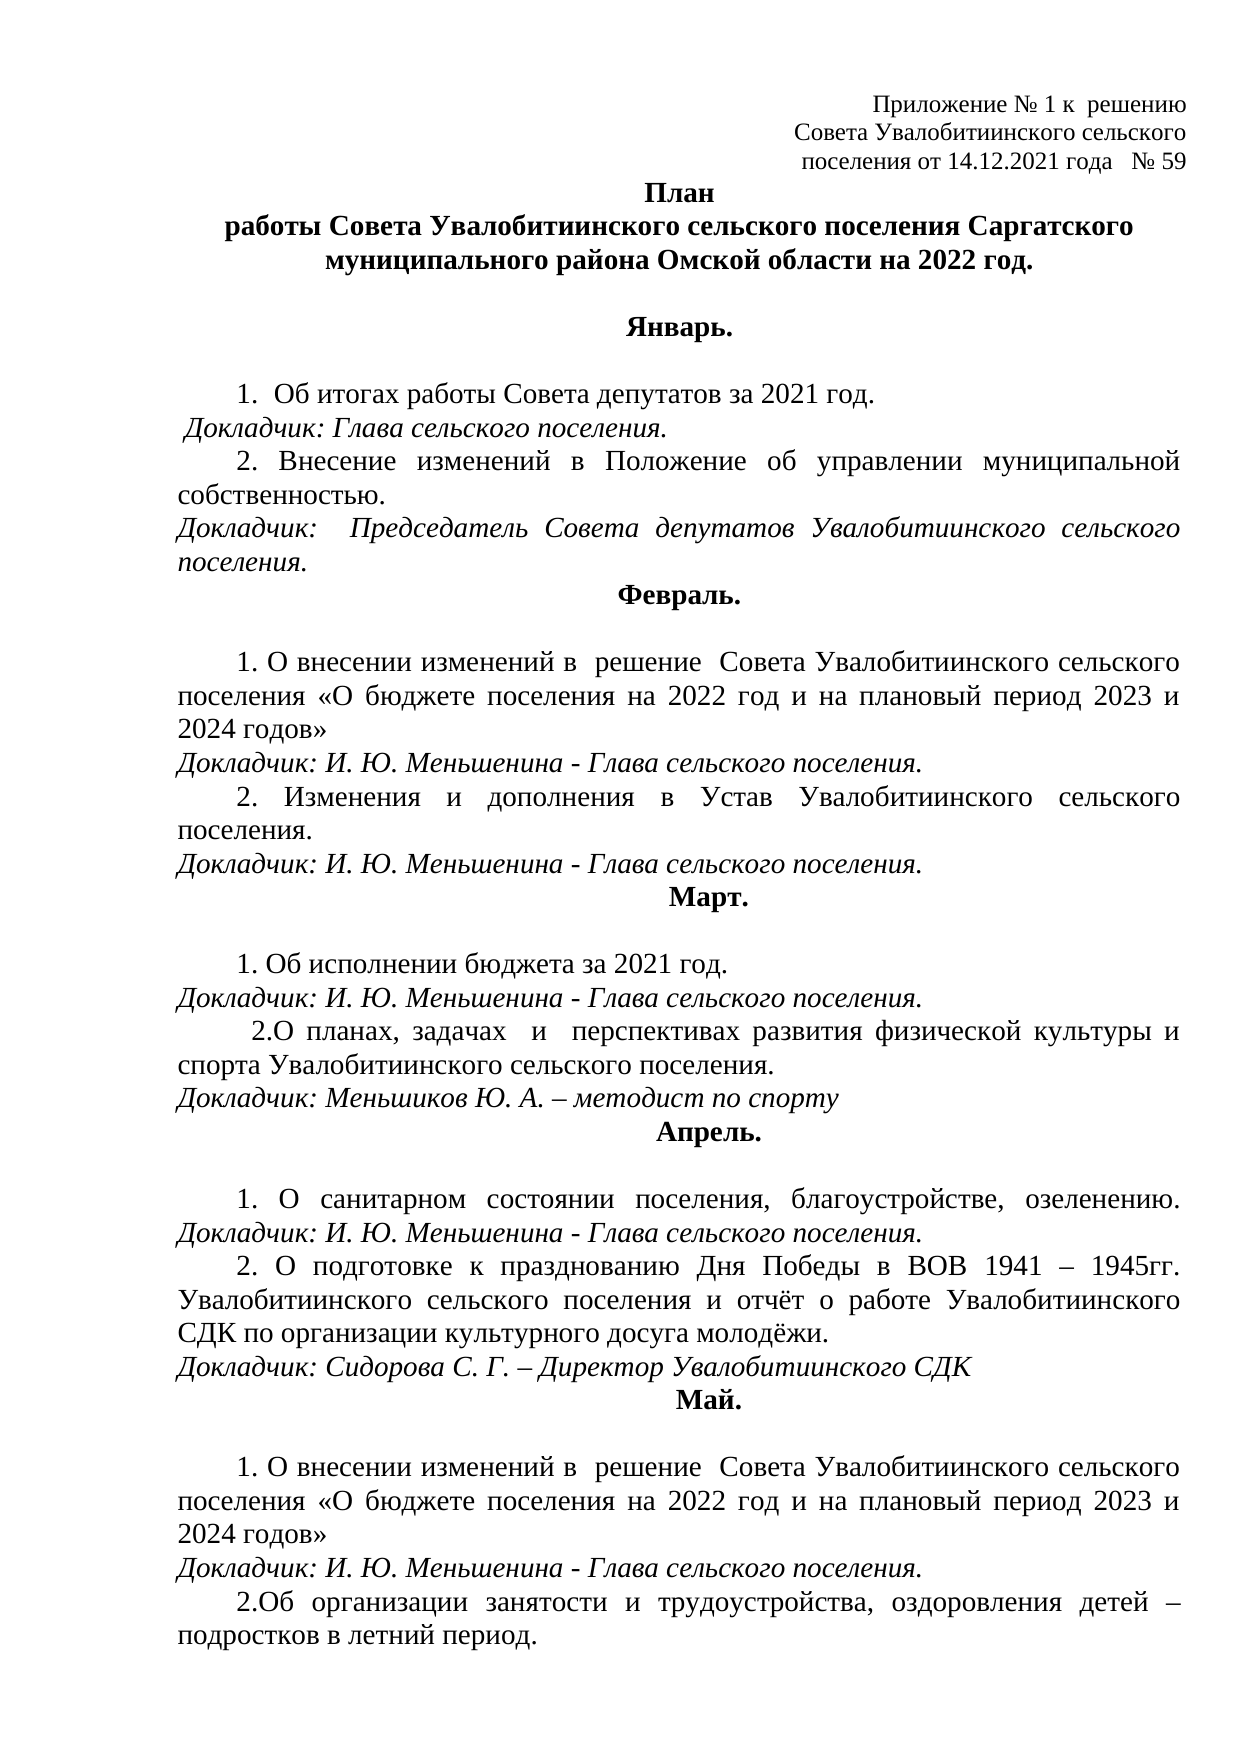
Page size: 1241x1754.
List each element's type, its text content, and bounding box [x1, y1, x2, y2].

text Докладчик: И. Ю. Меньшенина - Глава сельского поселения. [177, 846, 1181, 879]
text Январь. [177, 309, 1181, 343]
text 1. О внесении изменений в решение Совета Увалобитиинского сельского поселения «О бюджете поселения на 2022 год и на плановый период 2023 и 2024 годов» [177, 1449, 1181, 1550]
list Об итогах работы Совета депутатов за 2021 год. [236, 376, 1181, 410]
text работы Совета Увалобитиинского сельского поселения Саргатского муниципального района Омской области на 2022 год. [177, 208, 1181, 276]
text Май. [177, 1382, 1181, 1416]
text Докладчик: Сидорова С. Г. – Директор Увалобитиинского СДК [177, 1349, 1181, 1382]
text 2. О подготовке к празднованию Дня Победы в ВОВ 1941 – 1945гг. Увалобитиинского сельского поселения и отчёт о работе Увалобитиинского СДК по организации культурного досуга молодёжи. [177, 1248, 1181, 1349]
text 2. Изменения и дополнения в Устав Увалобитиинского сельского поселения. [177, 779, 1181, 846]
text 1. О внесении изменений в решение Совета Увалобитиинского сельского поселения «О бюджете поселения на 2022 год и на плановый период 2023 и 2024 годов» [177, 644, 1181, 745]
text Докладчик: И. Ю. Меньшенина - Глава сельского поселения. [177, 980, 1181, 1013]
text Апрель. [177, 1114, 1181, 1148]
text План [177, 175, 1181, 208]
text Приложение № 1 к решению Совета Увалобитиинского сельского поселения от 14.12.2021 года № 59 [753, 89, 1186, 175]
text Февраль. [177, 577, 1181, 611]
text 2.О планах, задачах и перспективах развития физической культуры и спорта Увалобитиинского сельского поселения. [177, 1013, 1181, 1081]
text Март. [177, 879, 1181, 913]
text Докладчик: И. Ю. Меньшенина - Глава сельского поселения. [177, 745, 1181, 779]
text Докладчик: Меньшиков Ю. А. – методист по спорту [177, 1081, 1181, 1114]
text Докладчик: Глава сельского поселения. [177, 410, 1181, 443]
text Докладчик: И. Ю. Меньшенина - Глава сельского поселения. [177, 1550, 1181, 1584]
text 2.Об организации занятости и трудоустройства, оздоровления детей – подростков в летний период. [177, 1584, 1181, 1651]
text Докладчик: Председатель Совета депутатов Увалобитиинского сельского поселения. [177, 510, 1181, 577]
text 2. Внесение изменений в Положение об управлении муниципальной собственностью. [177, 443, 1181, 510]
text 1. О санитарном состоянии поселения, благоустройстве, озеленению. Докладчик: И. Ю. Меньшенина - Глава сельского поселения. [177, 1181, 1181, 1248]
text 1. Об исполнении бюджета за 2021 год. [177, 946, 1181, 980]
